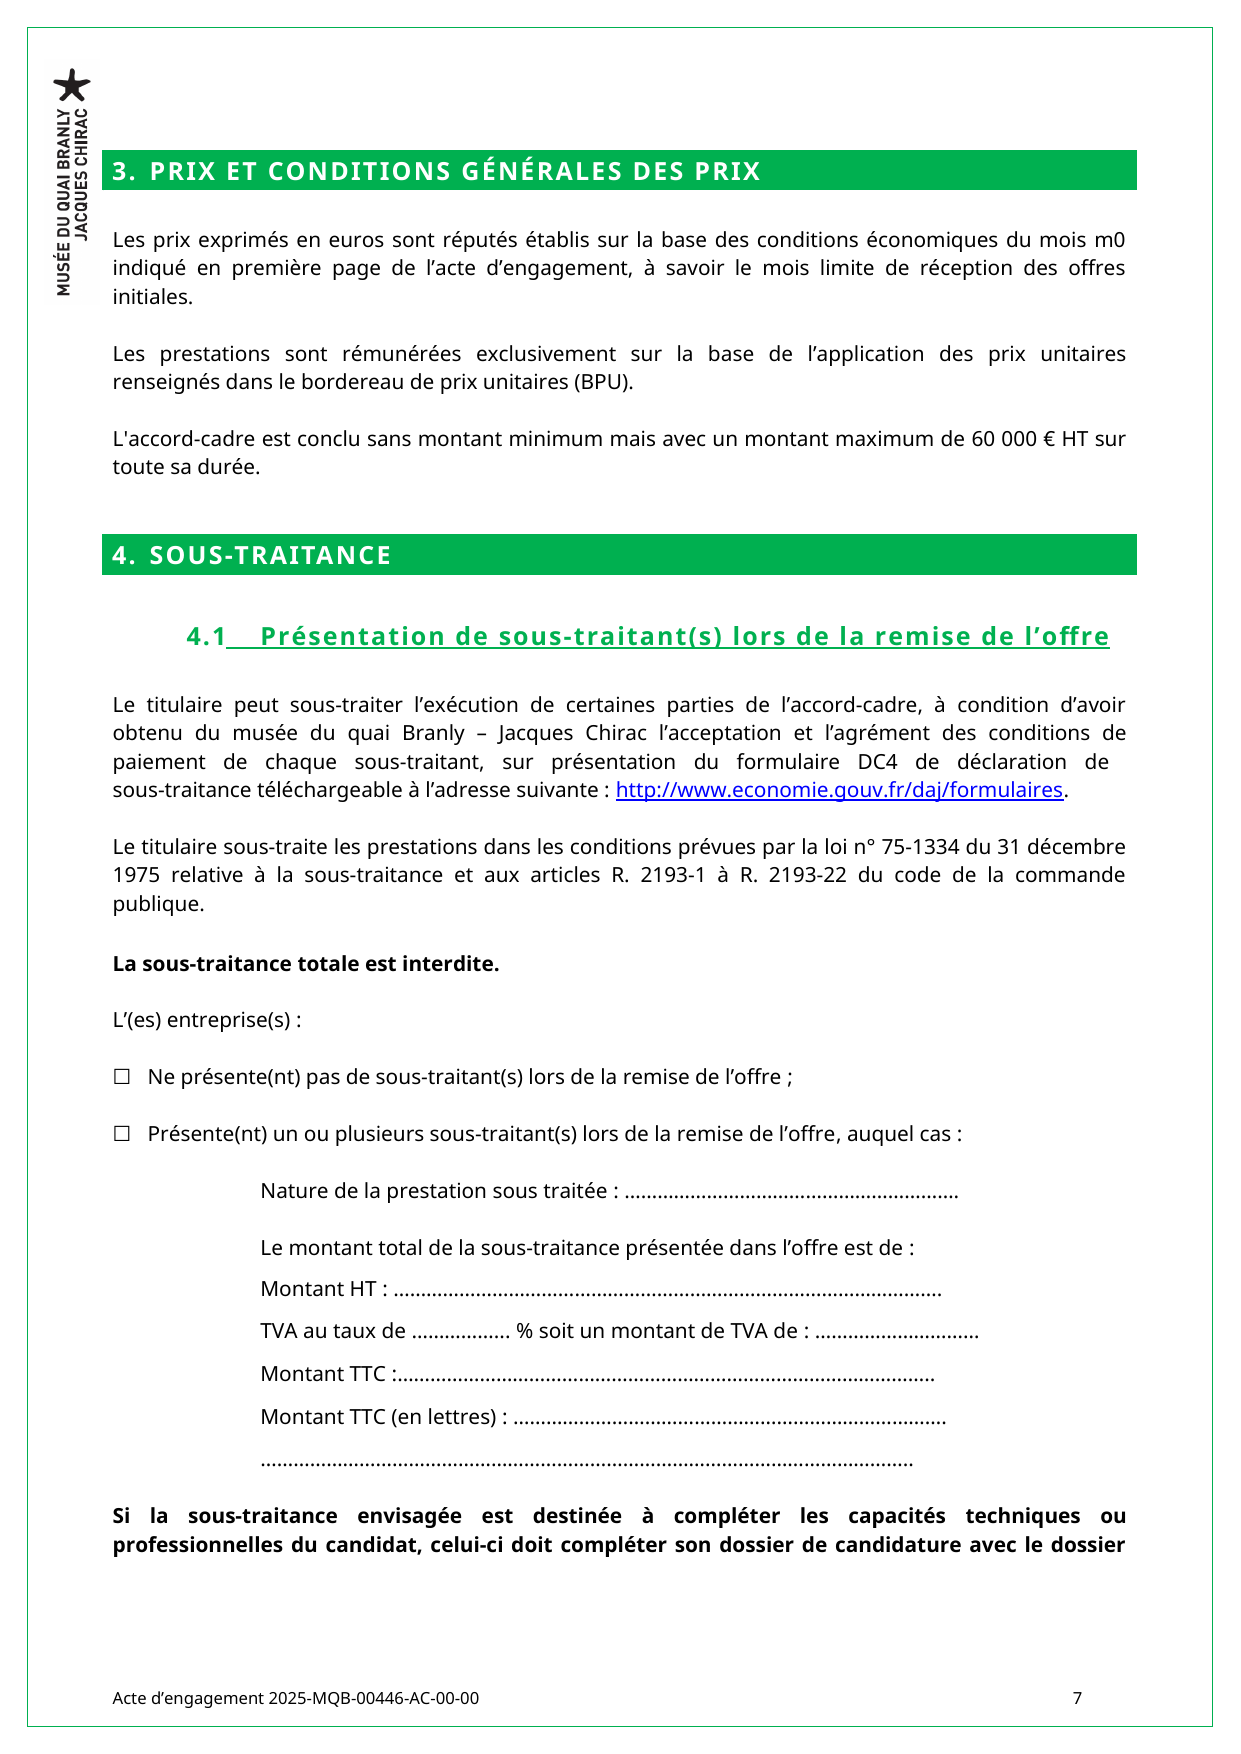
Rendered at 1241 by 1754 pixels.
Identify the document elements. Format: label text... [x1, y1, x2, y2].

text Montant TTC :…………………………………………………………………………………….. [260, 1359, 1128, 1388]
text Présente(nt) un ou plusieurs sous-traitant(s) lors de la remise de l’offre, auquel cas : [112, 1119, 1128, 1148]
title Prix et conditions générales des prix [104, 151, 1136, 189]
text L'accord-cadre est conclu sans montant minimum mais avec un montant maximum de 60 000 € HT sur toute sa durée. [112, 424, 1128, 481]
text Montant HT : ………………………………………………………………………………………. [260, 1274, 1128, 1302]
text La sous-traitance totale est interdite. [112, 949, 1128, 977]
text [112, 1501, 1128, 1558]
text TVA au taux de ……………... % soit un montant de TVA de : ………………………… [260, 1317, 1128, 1345]
text L’(es) entreprise(s) : [112, 1006, 1128, 1034]
text Nature de la prestation sous traitée : ……………………………………………………. [260, 1176, 1128, 1205]
title Sous-traitance [104, 535, 1136, 574]
text Ne présente(nt) pas de sous-traitant(s) lors de la remise de l’offre ; [112, 1062, 1128, 1091]
subtitle Présentation de sous-traitant(s) lors de la remise de l’offre [186, 618, 1128, 652]
text Le montant total de la sous-traitance présentée dans l’offre est de : [260, 1233, 1128, 1262]
text Les prix exprimés en euros sont réputés établis sur la base des conditions économiques du mois m0 indiqué en première page de l’acte d’engagement, à savoir le mois limite de réception des offres initiales. [112, 225, 1128, 310]
text Montant TTC (en lettres) : ……………………………………………………………………. [260, 1402, 1128, 1430]
text Les prestations sont rémunérées exclusivement sur la base de l’application des prix unitaires renseignés dans le bordereau de prix unitaires (BPU). [112, 339, 1128, 396]
text Le titulaire peut sous-traiter l’exécution de certaines parties de l’accord-cadre, à condition d’avoir obtenu du musée du quai Branly – Jacques Chirac l’acceptation et l’agrément des conditions de paiement de chaque sous-traitant, sur présentation du formulaire DC4 de déclaration de sous-traitance téléchargeable à l’adresse suivante : http://www.economie.gouv.fr/daj/formulaires. [112, 690, 1128, 804]
text ……………………………………………………………………………………………………….. [260, 1444, 1128, 1473]
text Le titulaire sous-traite les prestations dans les conditions prévues par la loi n° 75-1334 du 31 décembre 1975 relative à la sous-traitance et aux articles R. 2193-1 à R. 2193-22 du code de la commande publique. [112, 832, 1128, 917]
